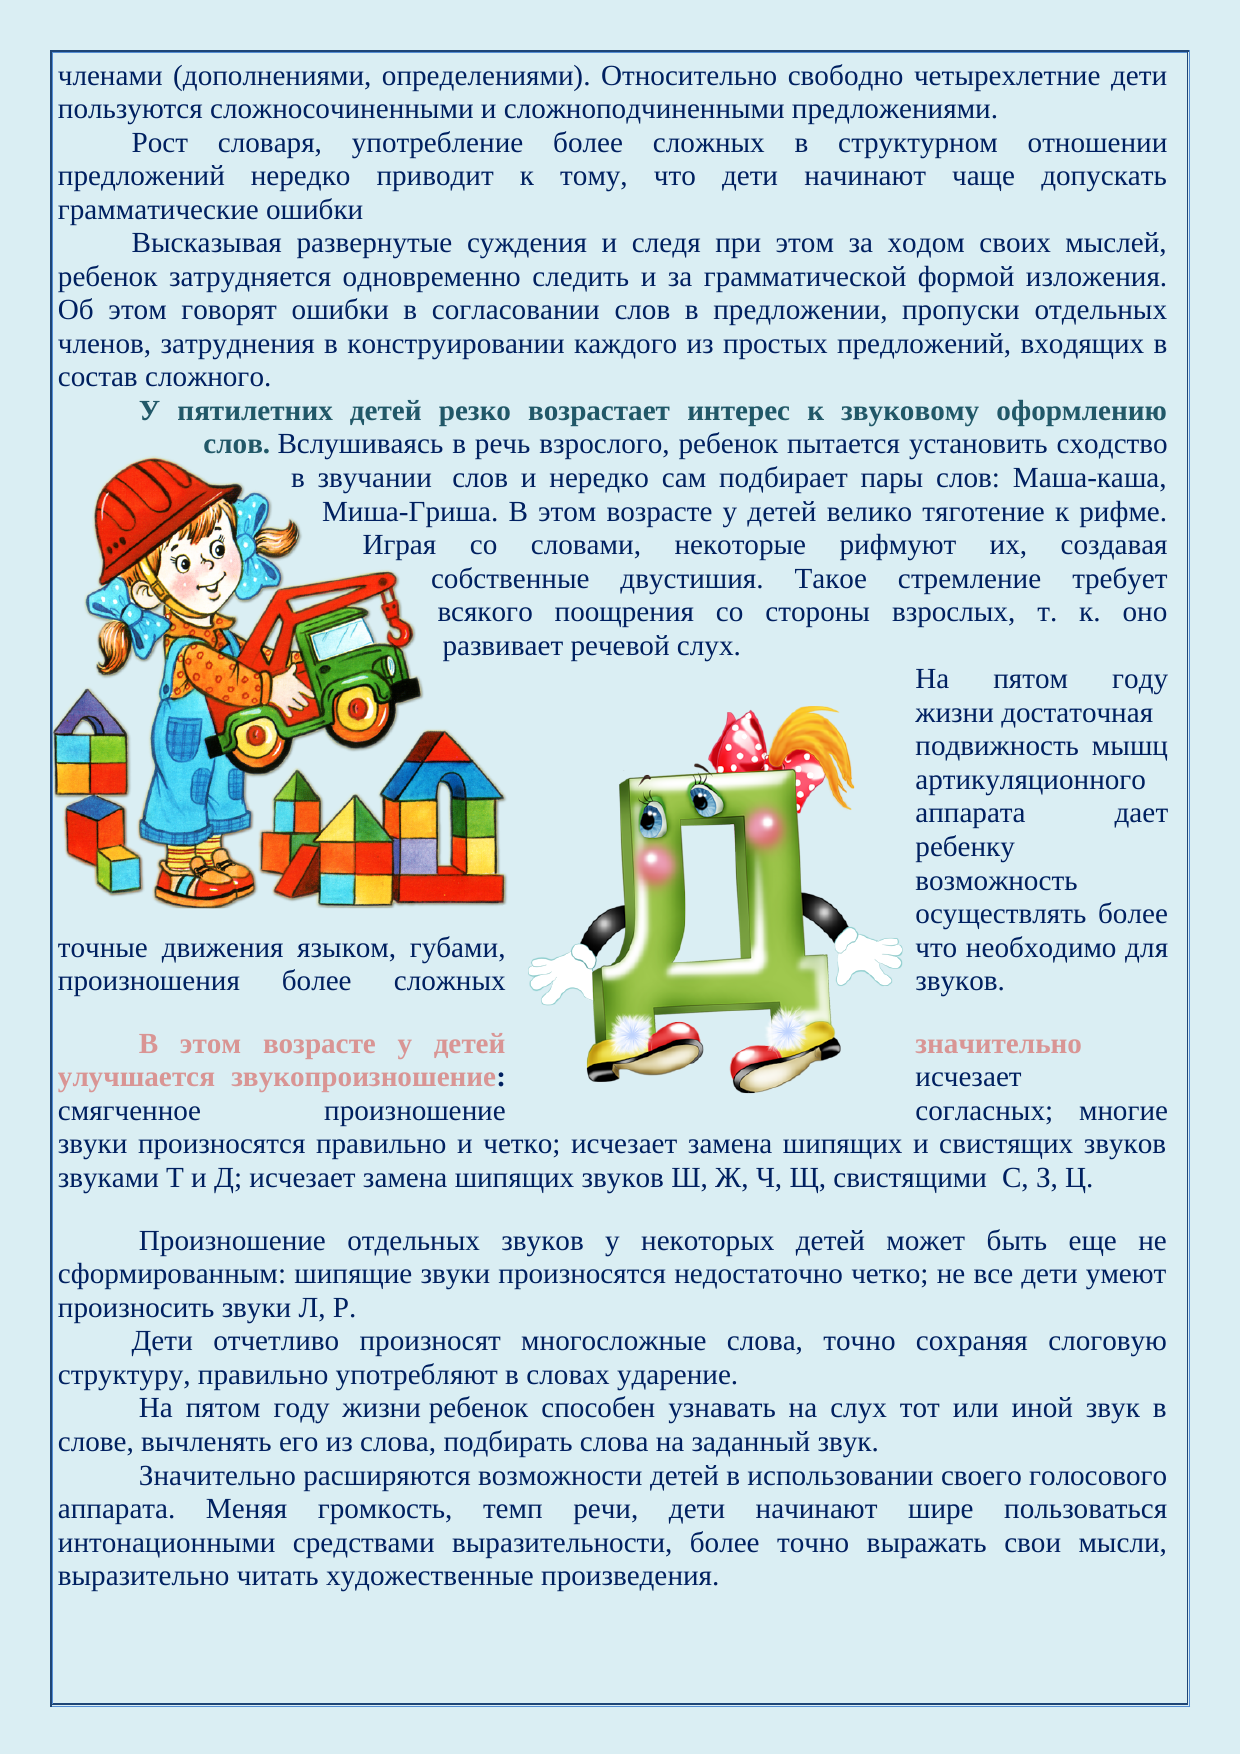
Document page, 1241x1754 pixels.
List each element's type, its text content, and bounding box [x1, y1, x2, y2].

picture [505, 997, 916, 1026]
text У пятилетних детей резко возрастает интерес к звуковому оформлению слов. Вслушиваясь в речь взрослого, ребенок пытается установить сходство в звучании слов и нередко сам подбирает пары слов: Маша-каша, Миша-Гриша. В этом возрасте у детей велико тяготение к рифме. Играя со словами, некоторые рифмуют их, создавая собственные двустишия. Такое стремление требует всякого поощрения со стороны взрослых, т. к. оно развивает речевой слух. [58, 393, 1168, 661]
text На пятом году жизни достаточная подвижность мышц артикуляционного аппарата дает ребенку возможность осуществлять более точные движения языком, губами, что необходимо для произношения более сложных звуков. [58, 661, 1168, 997]
text Высказывая развернутые суждения и следя при этом за ходом своих мыслей, ребенок затрудняется одновременно следить и за грамматической формой изложения. Об этом говорят ошибки в согласовании слов в предложении, пропуски отдельных членов, затруднения в конструировании каждого из простых предложений, входящих в состав сложного. [58, 225, 1168, 393]
text На пятом году жизни ребенок способен узнавать на слух тот или иной звук в слове, вычленять его из слова, подбирать слова на заданный звук. [58, 1391, 1168, 1458]
text Дети отчетливо произносят многосложные слова, точно сохраняя слоговую структуру, правильно употребляют в словах ударение. [58, 1323, 1168, 1391]
text Значительно расширяются возможности детей в использовании своего голосового аппарата. Меняя громкость, темп речи, дети начинают шире пользоваться интонационными средствами выразительности, более точно выражать свои мысли, выразительно читать художественные произведения. [58, 1458, 1168, 1592]
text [58, 58, 1168, 125]
text Произношение отдельных звуков у некоторых детей может быть еще не сформированным: шипящие звуки произносятся недостаточно четко; не все дети умеют произносить звуки Л, Р. [58, 1223, 1168, 1323]
text Рост словаря, употребление более сложных в структурном отношении предложений нередко приводит к тому, что дети начинают чаще допускать грамматические ошибки [58, 125, 1168, 225]
picture [48, 453, 512, 907]
text В этом возрасте у детей значительно улучшается звукопроизношение: исчезает смягченное произношение согласных; многие звуки произносятся правильно и четко; исчезает замена шипящих и свистящих звуков звуками Т и Д; исчезает замена шипящих звуков Ш, Ж, Ч, Щ, свистящими С, З, Ц. [58, 1026, 1168, 1194]
